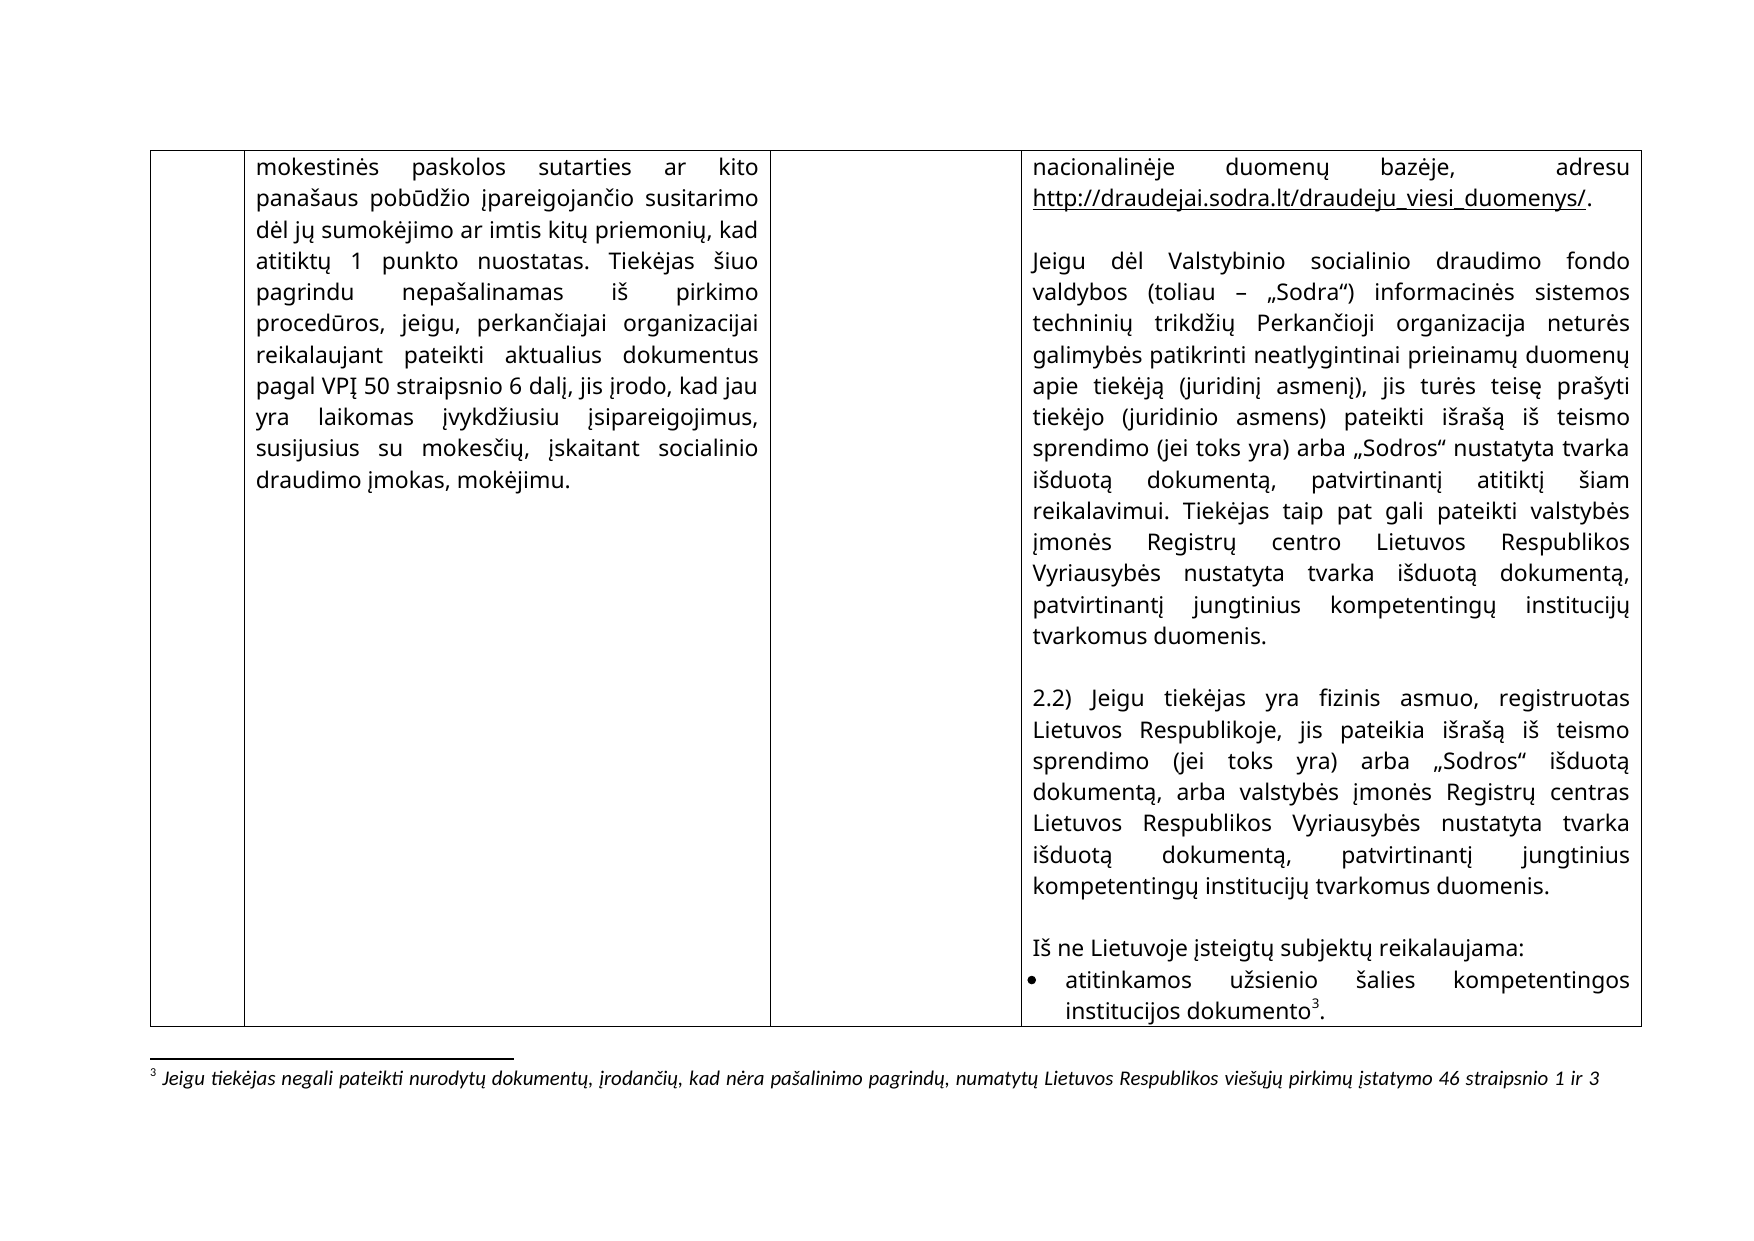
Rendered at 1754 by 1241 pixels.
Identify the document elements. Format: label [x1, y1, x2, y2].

table_cell [151, 151, 244, 1026]
table_cell [771, 151, 1021, 1026]
table_cell [1022, 151, 1641, 1026]
table_cell [245, 151, 770, 1026]
